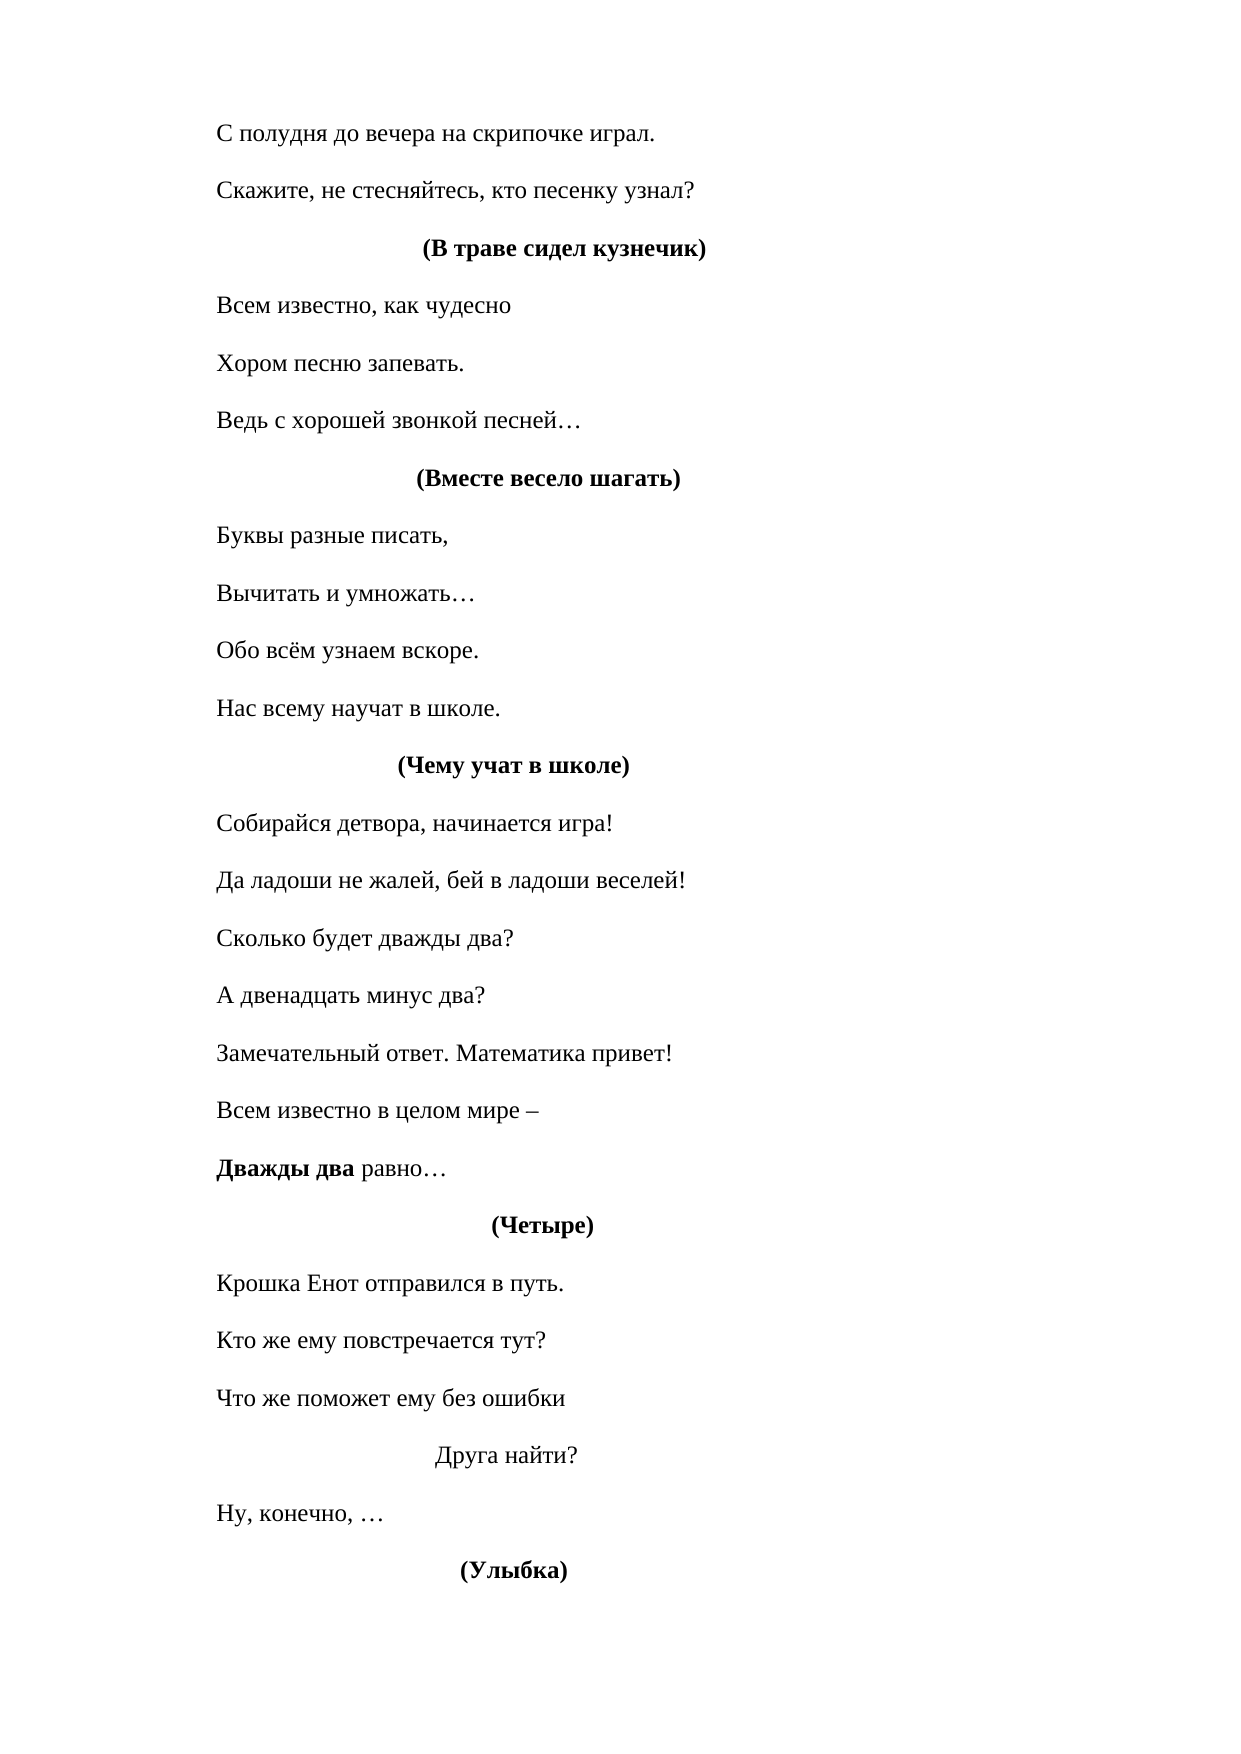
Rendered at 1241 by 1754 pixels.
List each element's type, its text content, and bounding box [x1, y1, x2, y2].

text (Четыре) [185, 1211, 1152, 1239]
text Всем известно в целом мире – [185, 1096, 1152, 1124]
text Собирайся детвора, начинается игра! [185, 808, 1152, 837]
text Друга найти? [185, 1441, 1152, 1469]
text Сколько будет дважды два? [185, 923, 1152, 952]
text Вычитать и умножать… [185, 578, 1152, 607]
text Нас всему научат в школе. [185, 693, 1152, 722]
text А двенадцать минус два? [185, 981, 1152, 1009]
text Скажите, не стесняйтесь, кто песенку узнал? [185, 176, 1152, 204]
text (Вместе весело шагать) [185, 463, 1152, 492]
text Ведь с хорошей звонкой песней… [185, 406, 1152, 434]
text Дважды два равно… [185, 1153, 1152, 1182]
text (В траве сидел кузнечик) [185, 233, 1152, 262]
text Замечательный ответ. Математика привет! [185, 1038, 1152, 1067]
text Ну, конечно, … [185, 1498, 1152, 1527]
text Кто же ему повстречается тут? [185, 1326, 1152, 1354]
text (Чему учат в школе) [185, 751, 1152, 779]
text Хором песню запевать. [185, 348, 1152, 377]
text Обо всём узнаем вскоре. [185, 636, 1152, 664]
text Да ладоши не жалей, бей в ладоши веселей! [185, 866, 1152, 894]
text (Улыбка) [185, 1556, 1152, 1584]
text Буквы разные писать, [185, 521, 1152, 549]
text Крошка Енот отправился в путь. [185, 1268, 1152, 1297]
text Всем известно, как чудесно [185, 291, 1152, 319]
text Что же поможет ему без ошибки [185, 1383, 1152, 1412]
text С полудня до вечера на скрипочке играл. [185, 118, 1152, 147]
